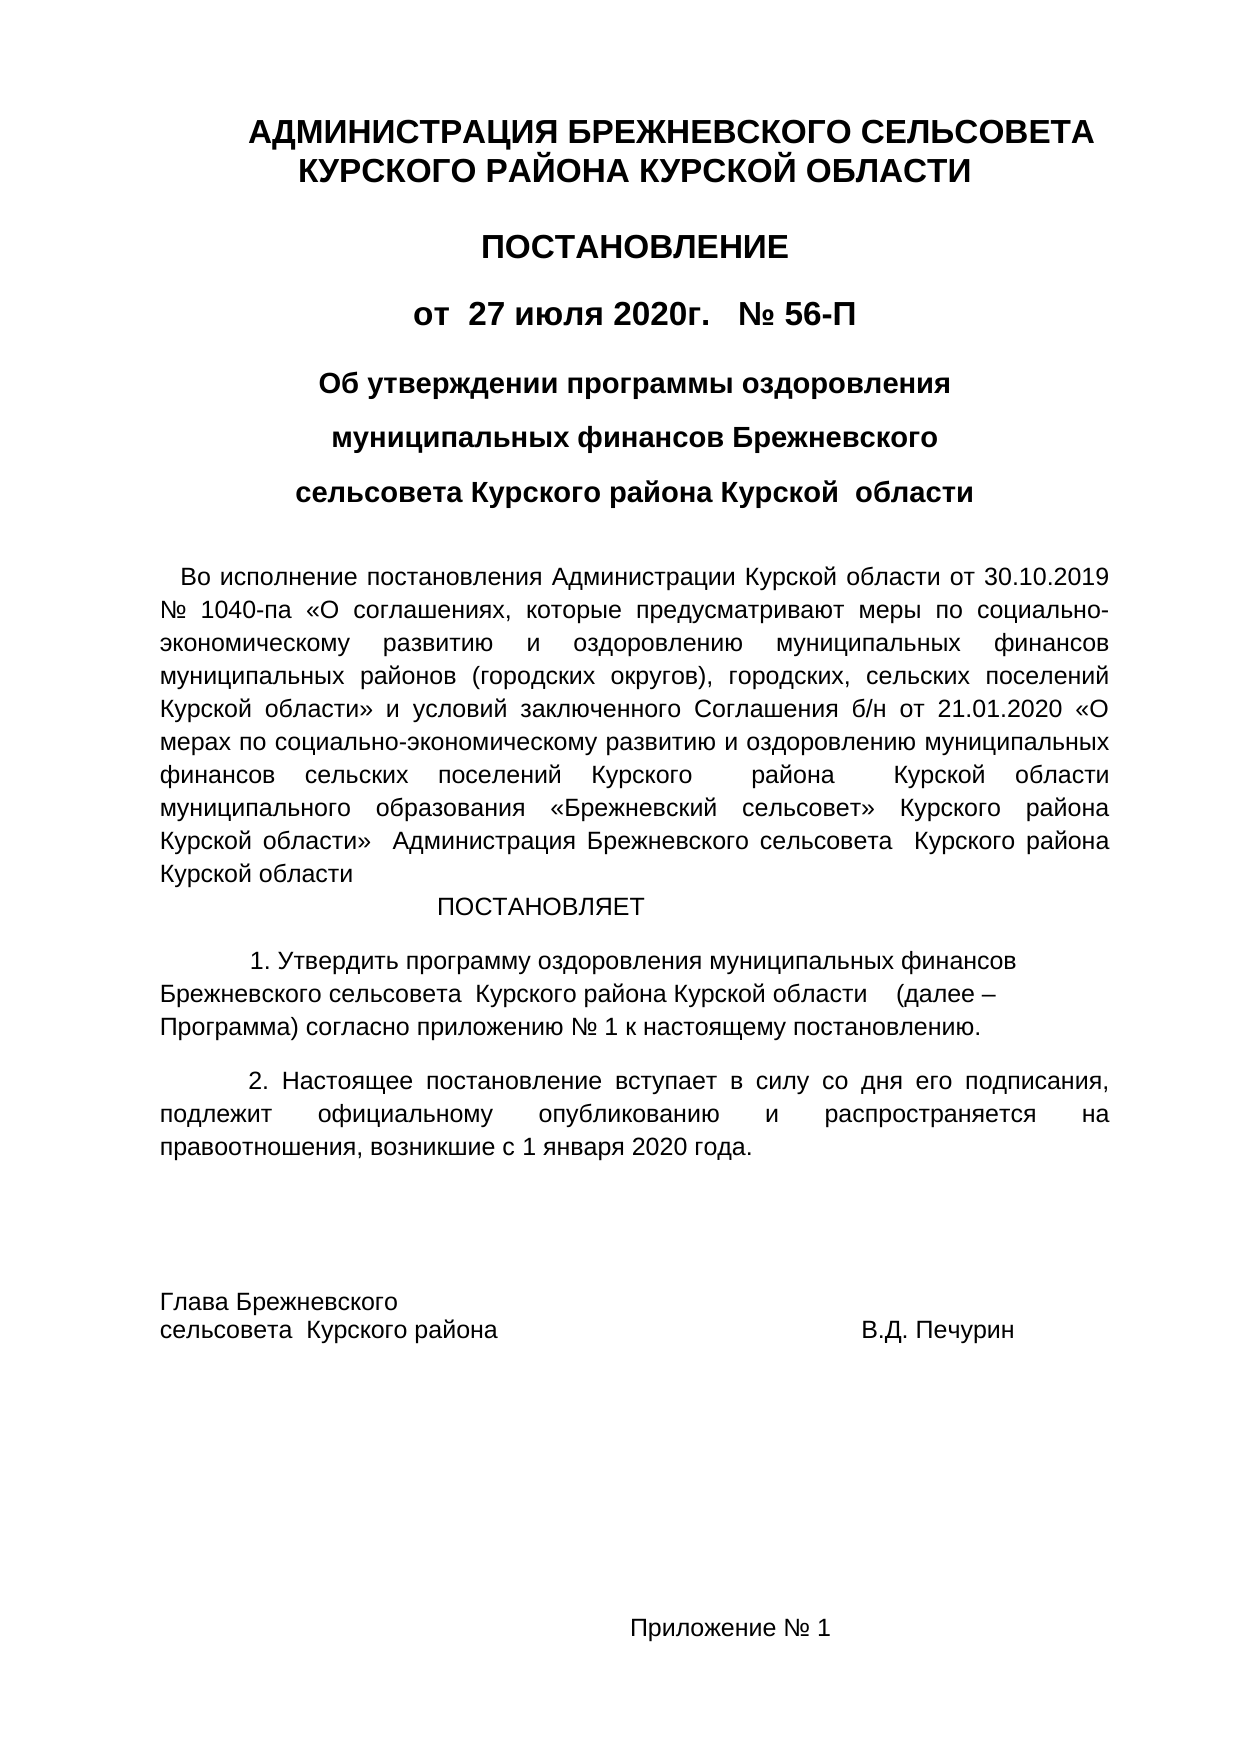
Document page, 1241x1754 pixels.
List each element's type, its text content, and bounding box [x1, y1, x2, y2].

text сельсовета Курского района Курской области [159, 475, 1110, 508]
text сельсовета Курского района В.Д. Печурин [159, 1315, 1110, 1373]
text ПОСТАНОВЛЯЕТ [159, 892, 1110, 921]
text КУРСКОГО РАЙОНА КУРСКОЙ ОБЛАСТИ [159, 151, 1110, 189]
text Глава Брежневского [159, 1287, 1110, 1315]
text 2. Настоящее постановление вступает в силу со дня его подписания, подлежит официальному опубликованию и распространяется на правоотношения, возникшие с 1 января 2020 года. [159, 1066, 1110, 1161]
text АДМИНИСТРАЦИЯ БРЕЖНЕВСКОГО СЕЛЬСОВЕТА [159, 112, 1110, 151]
text от 27 июля 2020г. № 56-П [159, 294, 1110, 332]
text 1. Утвердить программу оздоровления муниципальных финансов Брежневского сельсовета Курского района Курской области (далее – Программа) согласно приложению № 1 к настоящему постановлению. [159, 946, 1110, 1041]
text ПОСТАНОВЛЕНИЕ [159, 227, 1110, 266]
text Приложение № 1 [159, 1612, 1119, 1641]
text Об утверждении программы оздоровления [159, 366, 1110, 399]
text Во исполнение постановления Администрации Курской области от 30.10.2019 № 1040-па «О соглашениях, которые предусматривают меры по социально-экономическому развитию и оздоровлению муниципальных финансов муниципальных районов (городских округов), городских, сельских поселений Курской области» и условий заключенного Соглашения б/н от 21.01.2020 «О мерах по социально-экономическому развитию и оздоровлению муниципальных финансов сельских поселений Курского района Курской области муниципального образования «Брежневский сельсовет» Курского района Курской области» Администрация Брежневского сельсовета Курского района Курской области [159, 562, 1110, 888]
text муниципальных финансов Брежневского [159, 420, 1110, 454]
